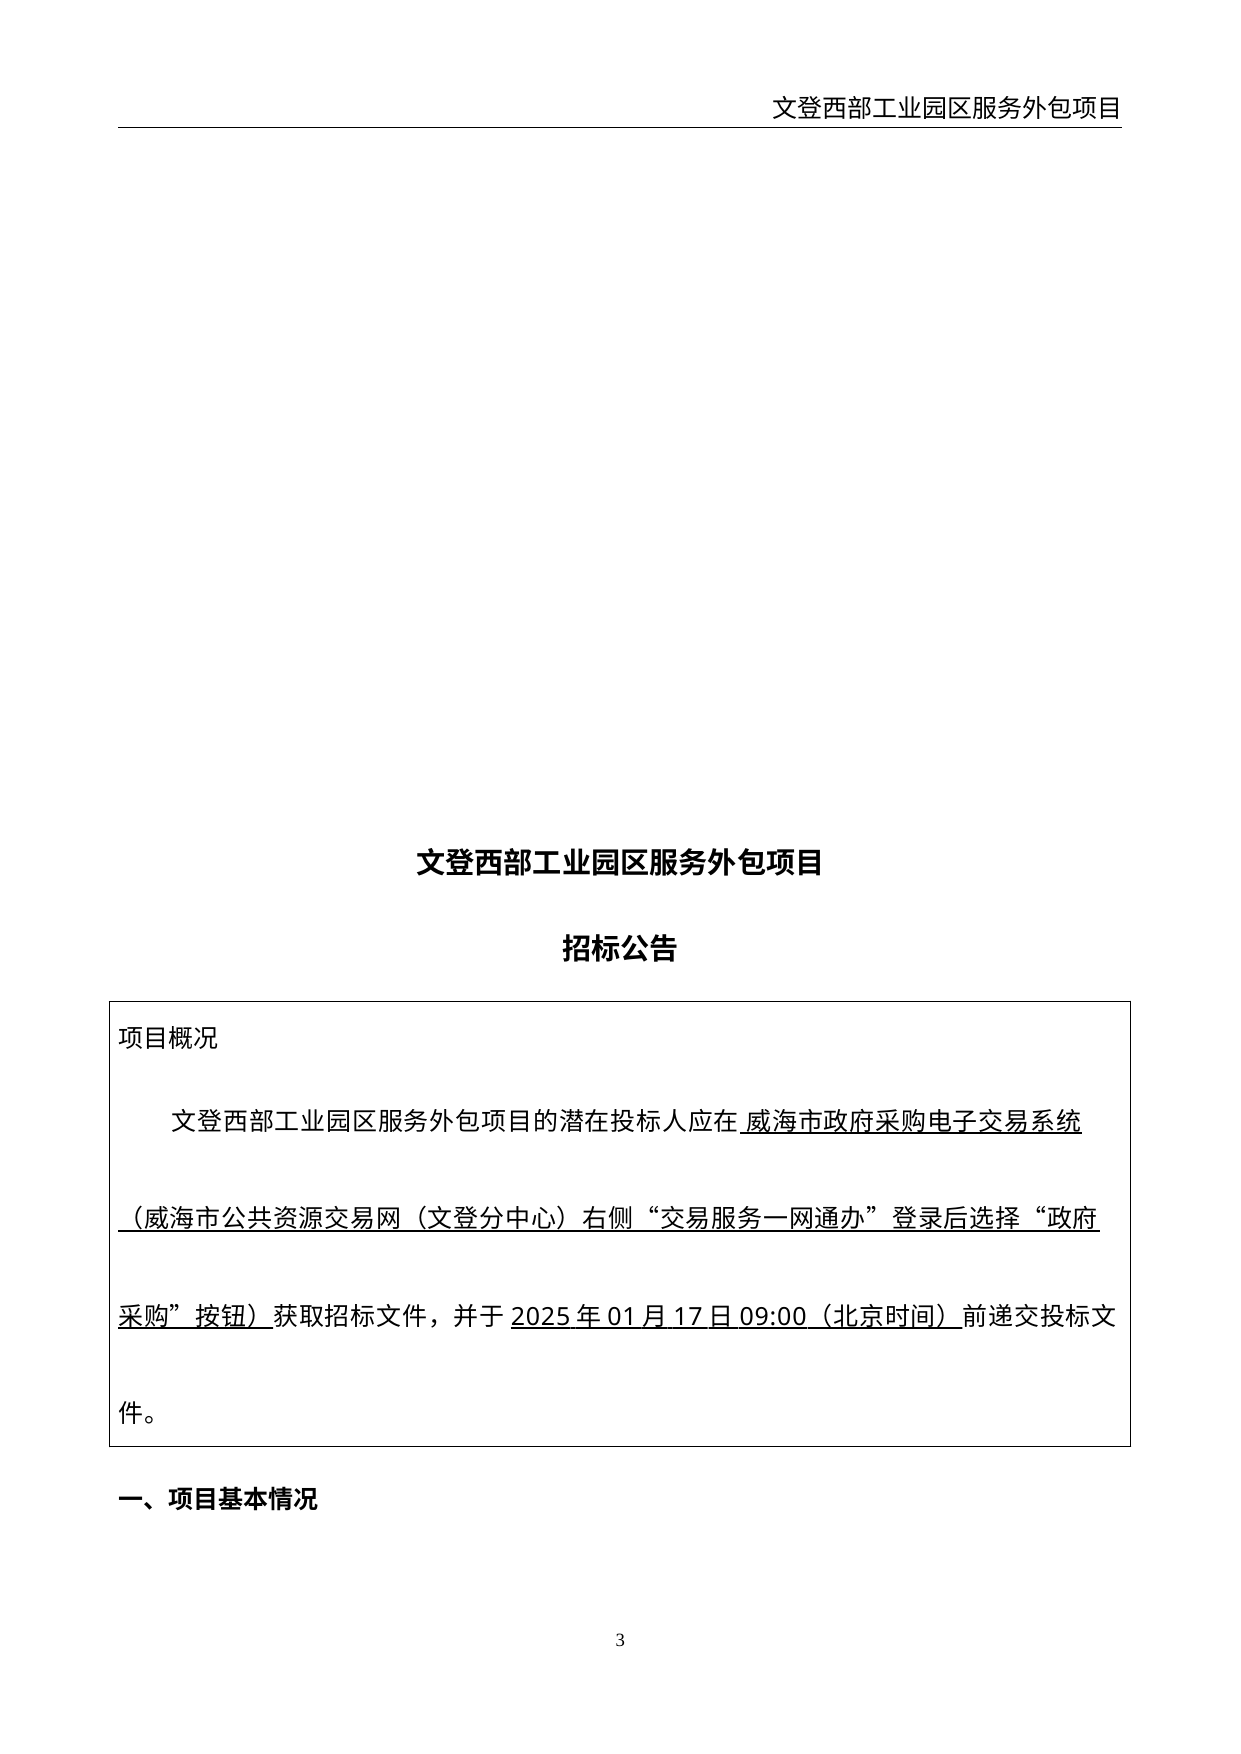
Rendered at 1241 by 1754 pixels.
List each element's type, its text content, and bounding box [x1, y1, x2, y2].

text 文登西部工业园区服务外包项目 [118, 828, 1122, 893]
text 文登西部工业园区服务外包项目的潜在投标人应在 威海市政府采购电子交易系统（威海市公共资源交易网（文登分中心）右侧“交易服务一网通办”登录后选择“政府采购”按钮）获取招标文件，并于2025年01月17日09:00（北京时间）前递交投标文件。 [110, 1084, 1130, 1446]
text 项目概况 [110, 1002, 1130, 1069]
text 一、项目基本情况 [118, 1466, 1122, 1531]
text 招标公告 [118, 914, 1122, 979]
